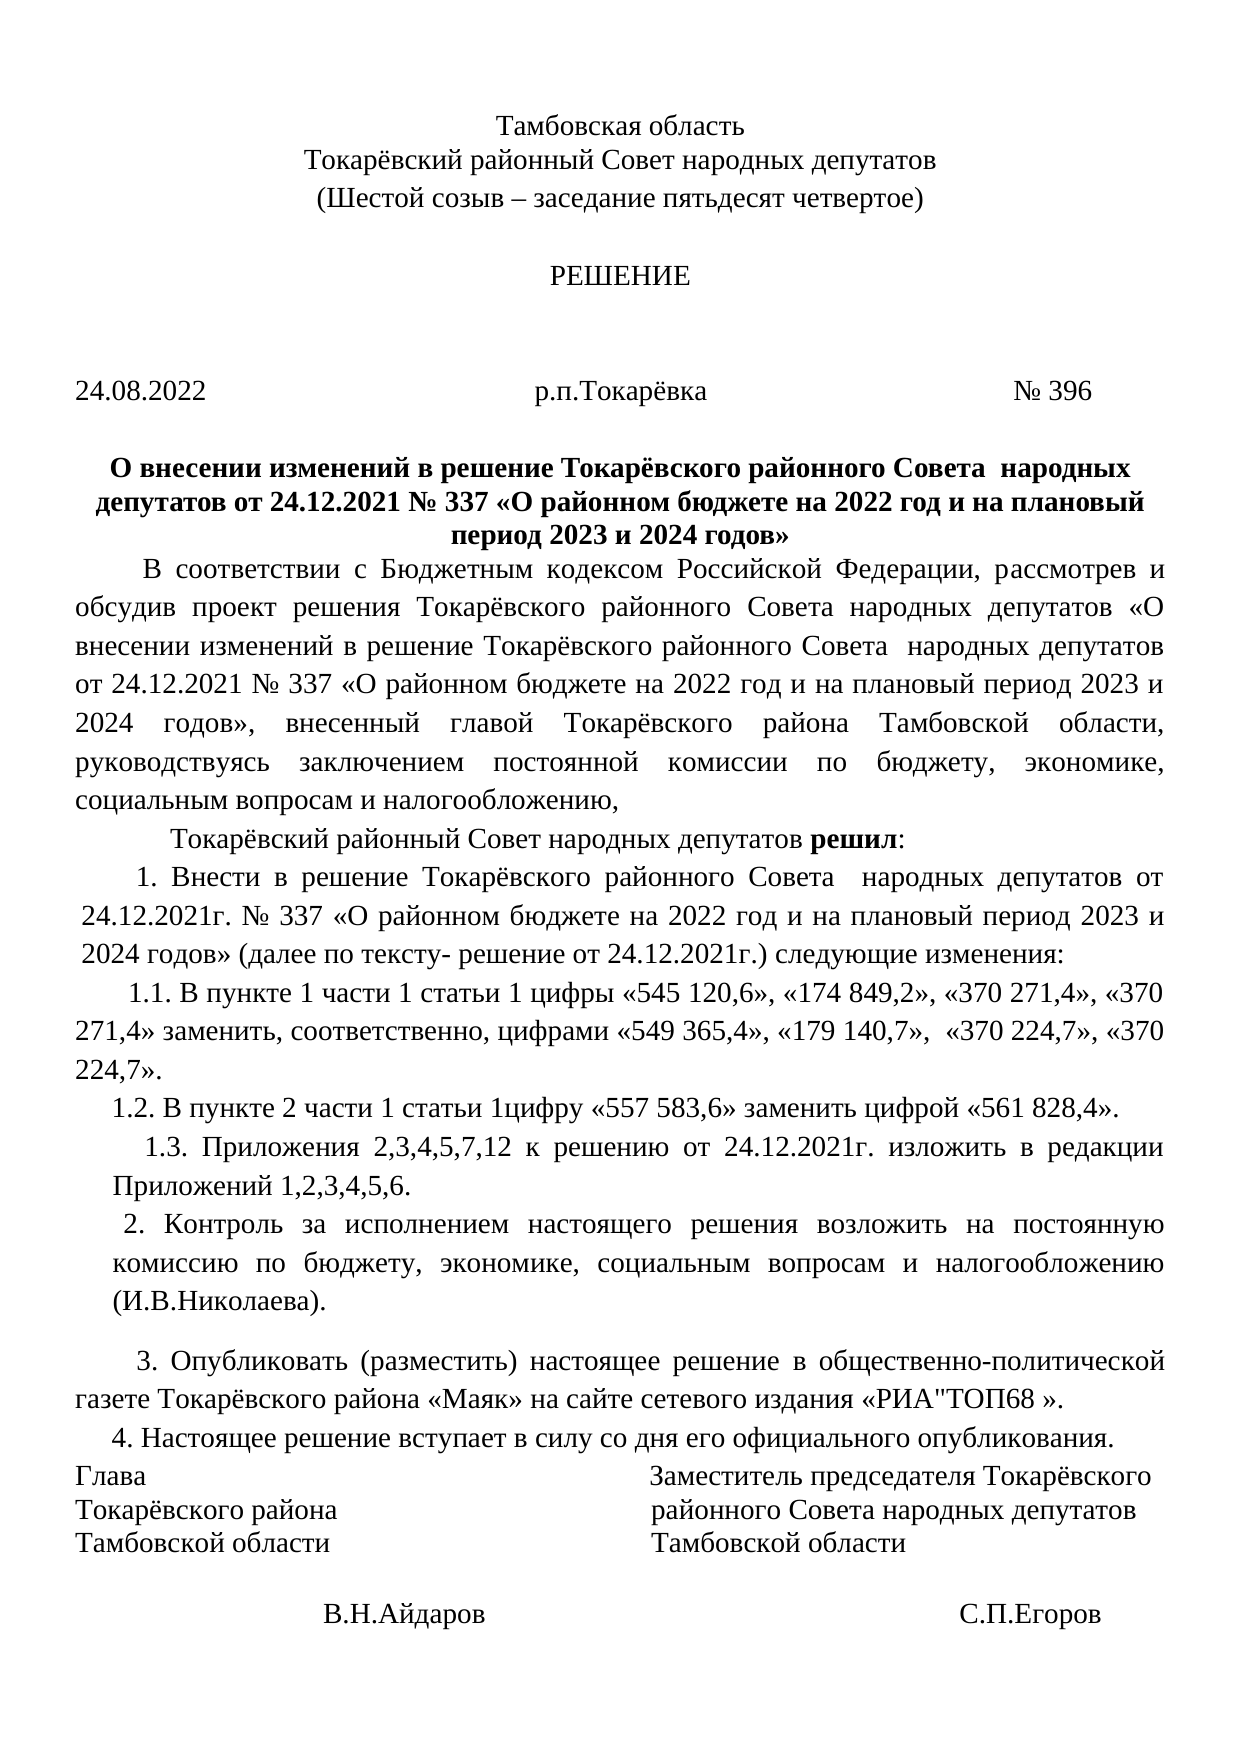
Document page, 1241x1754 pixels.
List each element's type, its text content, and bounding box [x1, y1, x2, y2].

text 3. Опубликовать (разместить) настоящее решение в общественно-политической газете Токарёвского района «Маяк» на сайте сетевого издания «РИА"ТОП68 ». [75, 1343, 1165, 1415]
text Токарёвского района районного Совета народных депутатов [75, 1492, 1165, 1525]
text 1.1. В пункте 1 части 1 статьи 1 цифры «545 120,6», «174 849,2», «370 271,4», «370 271,4» заменить, соответственно, цифрами «549 365,4», «179 140,7», «370 224,7», «370 224,7». [75, 975, 1165, 1086]
text 1.2. В пункте 2 части 1 статьи 1цифру «557 583,6» заменить цифрой «561 828,4». [75, 1091, 1165, 1124]
title О внесении изменений в решение Токарёвского районного Совета народных депутатов от 24.12.2021 № 337 «О районном бюджете на 2022 год и на плановый период 2023 и 2024 годов» [75, 450, 1165, 551]
text В.Н.Айдаров С.П.Егоров [75, 1596, 1165, 1630]
text РЕШЕНИЕ [75, 258, 1165, 291]
text (Шестой созыв – заседание пятьдесят четвертое) [75, 181, 1165, 214]
text 2. Контроль за исполнением настоящего решения возложить на постоянную комиссию по бюджету, экономике, социальным вопросам и налогообложению (И.В.Николаева). [104, 1206, 1165, 1317]
subtitle Тамбовская область [75, 108, 1165, 142]
text Тамбовской области Тамбовской области [16, 1525, 1168, 1559]
text Глава Заместитель председателя Токарёвского [75, 1458, 1165, 1492]
text 24.08.2022 р.п.Токарёвка № 396 [75, 373, 1165, 407]
text 1.3. Приложения 2,3,4,5,7,12 к решению от 24.12.2021г. изложить в редакции Приложений 1,2,3,4,5,6. [75, 1129, 1165, 1201]
text 4. Настоящее решение вступает в силу со дня его официального опубликования. [75, 1420, 1165, 1453]
text Токарёвский районный Совет народных депутатов решил: [75, 821, 1165, 854]
text В соответствии с Бюджетным кодексом Российской Федерации, рассмотрев и обсудив проект решения Токарёвского районного Совета народных депутатов «О внесении изменений в решение Токарёвского районного Совета народных депутатов от 24.12.2021 № 337 «О районном бюджете на 2022 год и на плановый период 2023 и 2024 годов», внесенный главой Токарёвского района Тамбовской области, руководствуясь заключением постоянной комиссии по бюджету, экономике, социальным вопросам и налогообложению, [75, 551, 1165, 816]
text Токарёвский районный Совет народных депутатов [75, 142, 1165, 176]
text 1. Внести в решение Токарёвского районного Совета народных депутатов от 24.12.2021г. № 337 «О районном бюджете на 2022 год и на плановый период 2023 и 2024 годов» (далее по тексту- решение от 24.12.2021г.) следующие изменения: [81, 859, 1165, 970]
